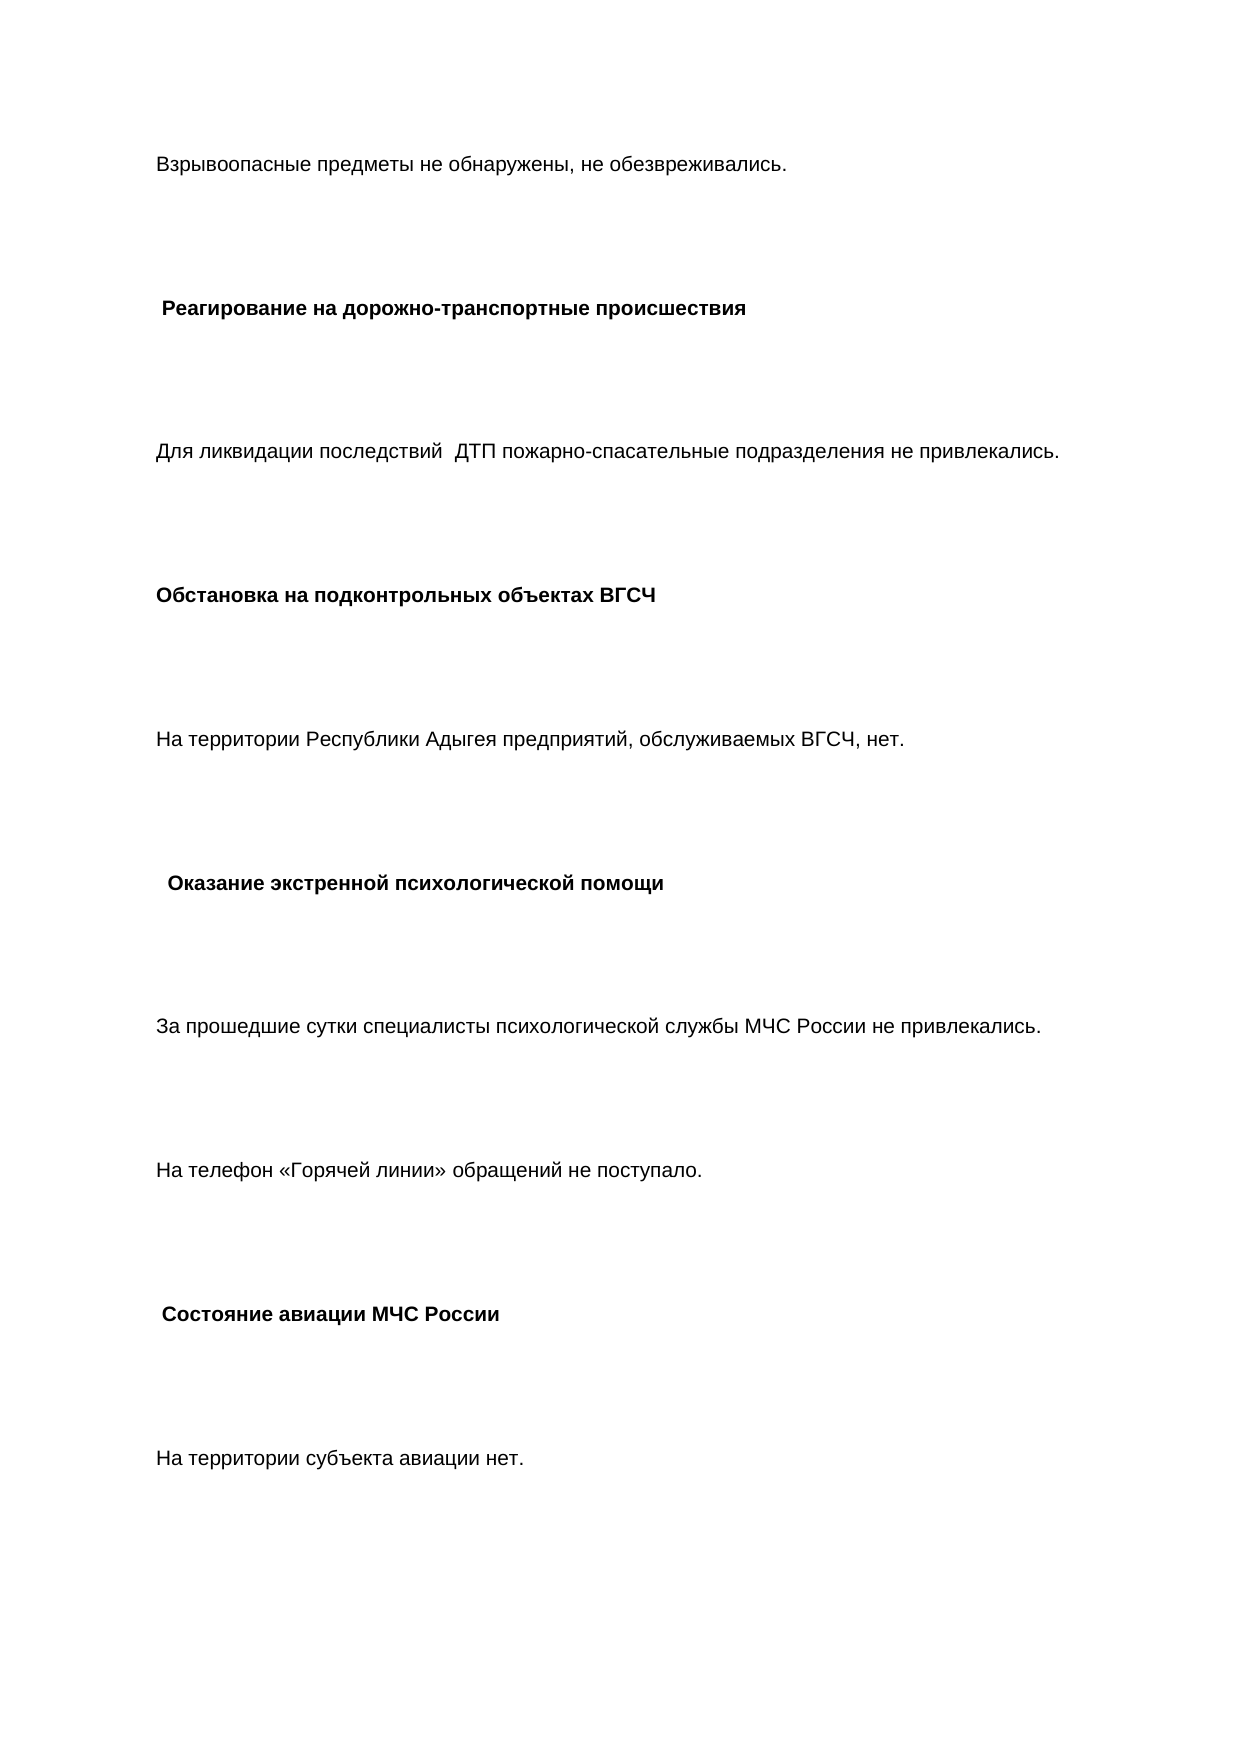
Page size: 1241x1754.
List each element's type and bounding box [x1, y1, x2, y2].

table_cell [140, 150, 1078, 1577]
